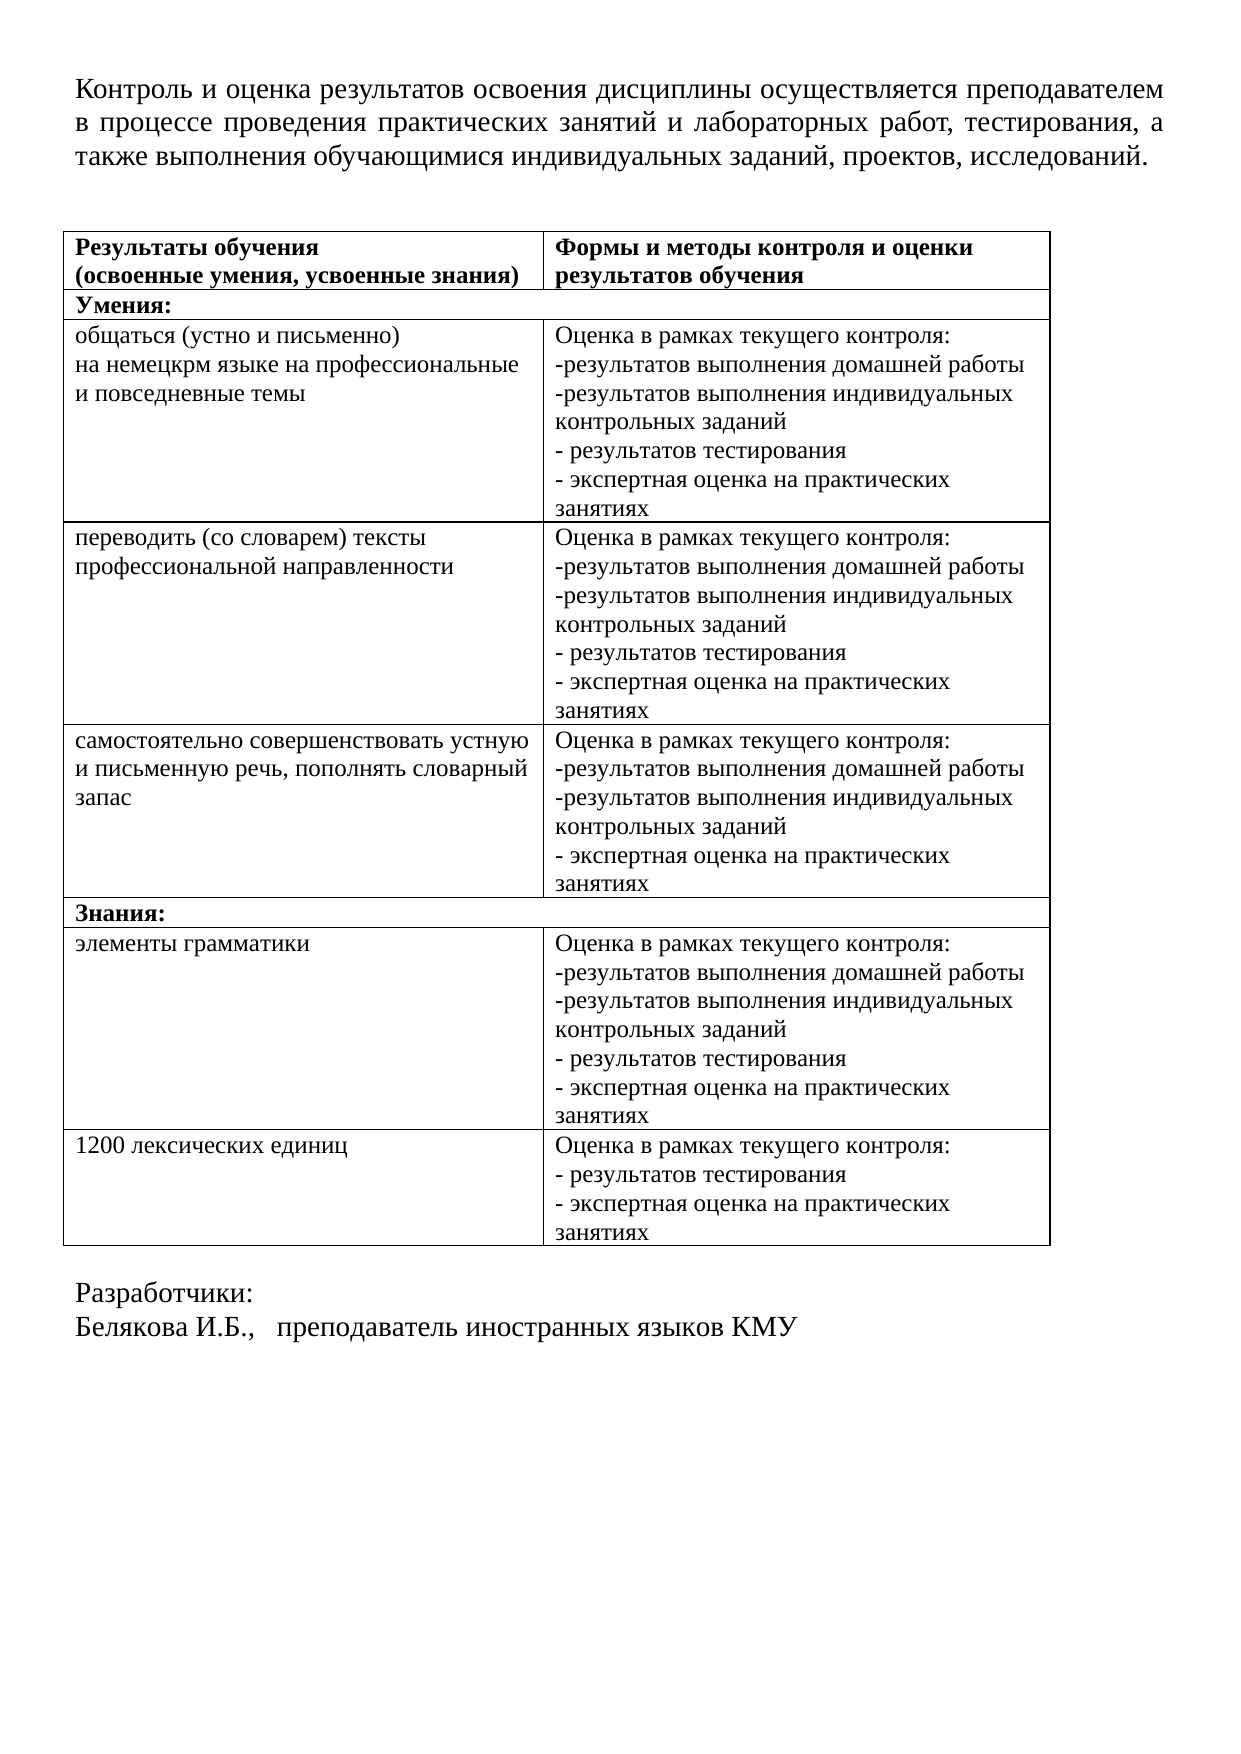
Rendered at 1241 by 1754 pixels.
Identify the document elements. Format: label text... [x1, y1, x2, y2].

table_cell элементы грамматики [64, 928, 543, 1129]
table_cell Знания: [64, 898, 1049, 927]
table_cell Оценка в рамках текущего контроля: - результатов тестирования - экспертная оценка на практических занятиях [544, 1130, 1049, 1245]
table_header Результаты обучения (освоенные умения, усвоенные знания) [64, 232, 543, 289]
table_cell переводить (со словарем) тексты профессиональной направленности [64, 523, 543, 724]
table_header Формы и методы контроля и оценки результатов обучения [544, 232, 1049, 289]
table_cell Оценка в рамках текущего контроля: -результатов выполнения домашней работы -результатов выполнения индивидуальных контрольных заданий - результатов тестирования - экспертная оценка на практических занятиях [544, 928, 1049, 1129]
table_cell Оценка в рамках текущего контроля: -результатов выполнения домашней работы -результатов выполнения индивидуальных контрольных заданий - экспертная оценка на практических занятиях [544, 725, 1049, 897]
table_cell Умения: [64, 290, 1049, 319]
table_cell общаться (устно и письменно) на немецкрм языке на профессиональные и повседневные темы [64, 320, 543, 521]
table_cell самостоятельно совершенствовать устную и письменную речь, пополнять словарный запас [64, 725, 543, 897]
table_cell Оценка в рамках текущего контроля: -результатов выполнения домашней работы -результатов выполнения индивидуальных контрольных заданий - результатов тестирования - экспертная оценка на практических занятиях [544, 320, 1049, 521]
text Разработчики: [75, 1275, 1165, 1309]
text Белякова И.Б., преподаватель иностранных языков КМУ [75, 1309, 1165, 1342]
subtitle Контроль и оценка результатов освоения дисциплины осуществляется преподавателем в процессе проведения практических занятий и лабораторных работ, тестирования, а также выполнения обучающимися индивидуальных заданий, проектов, исследований. [75, 71, 1165, 171]
table_cell Оценка в рамках текущего контроля: -результатов выполнения домашней работы -результатов выполнения индивидуальных контрольных заданий - результатов тестирования - экспертная оценка на практических занятиях [544, 523, 1049, 724]
table_cell 1200 лексических единиц [64, 1130, 543, 1245]
